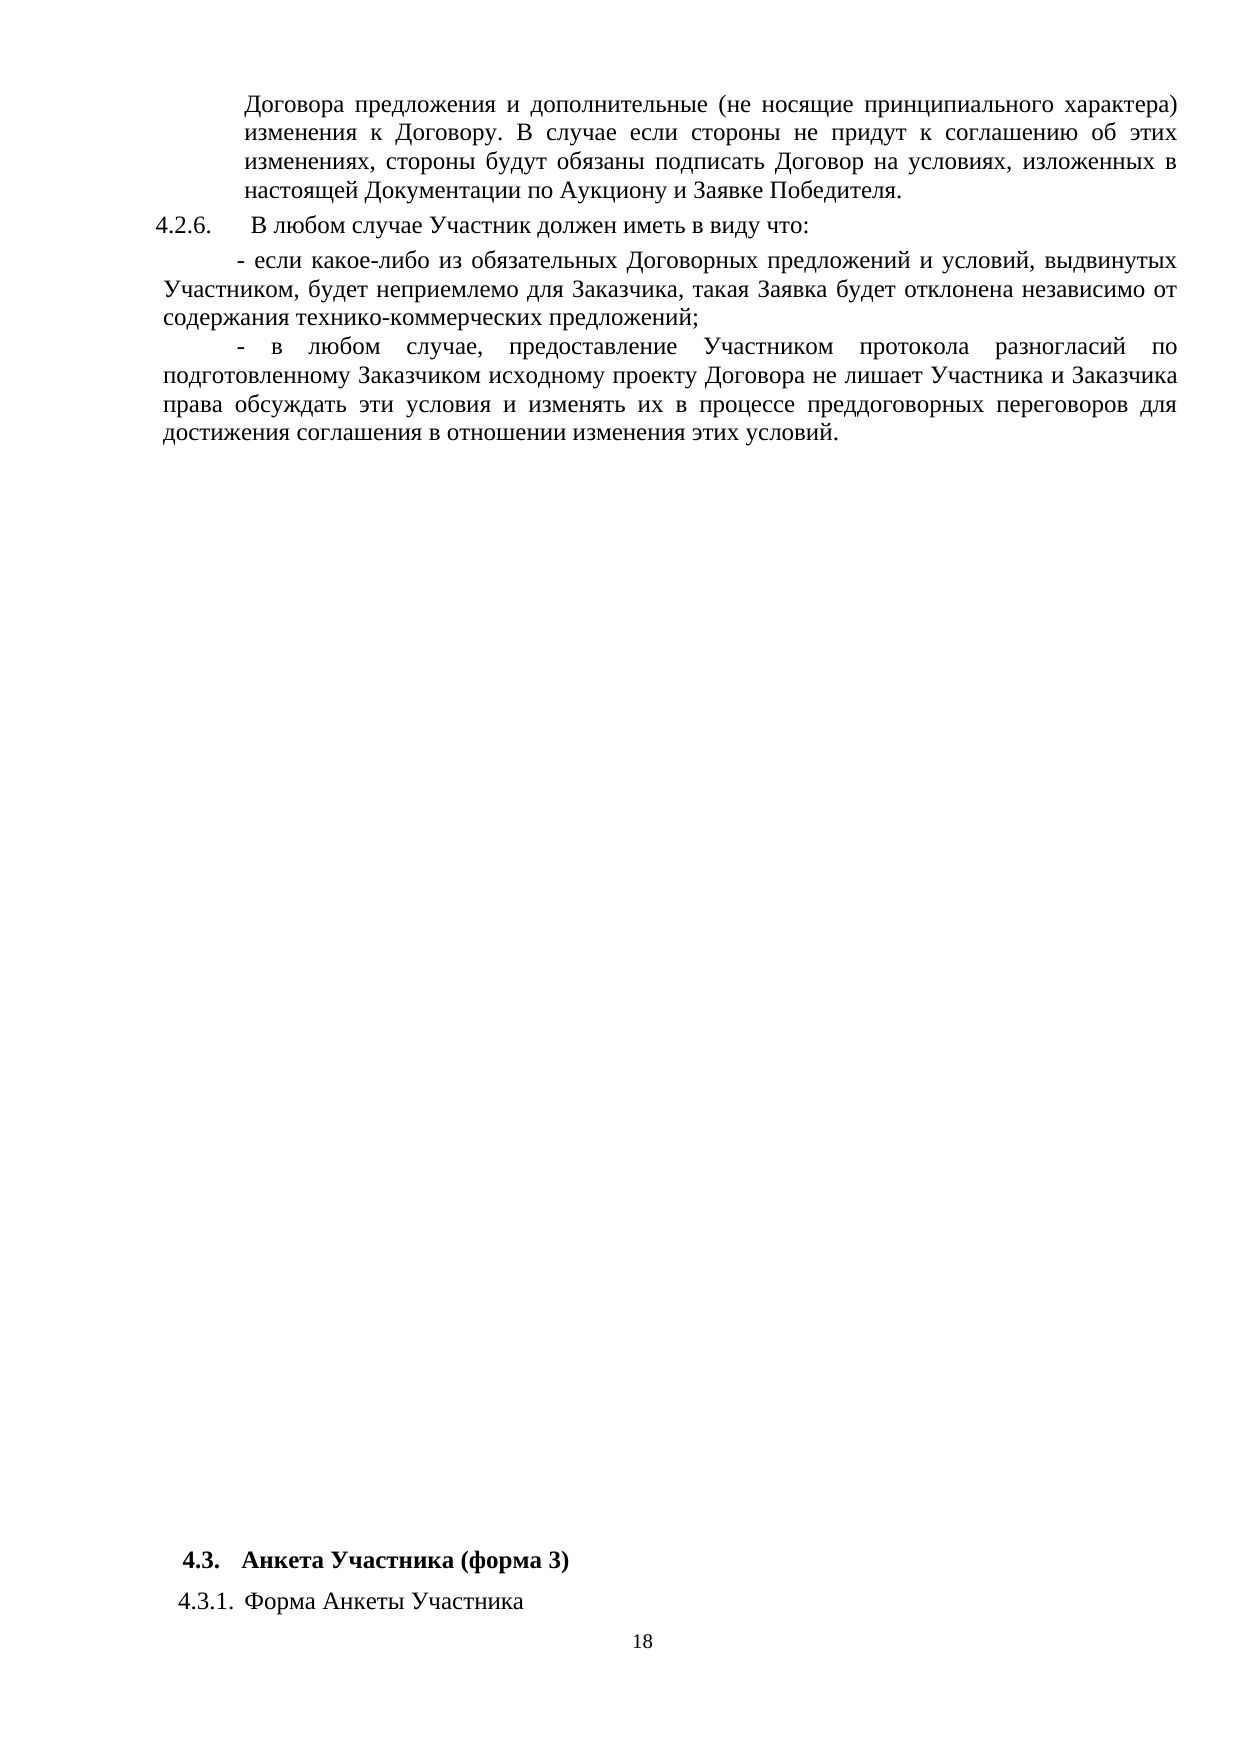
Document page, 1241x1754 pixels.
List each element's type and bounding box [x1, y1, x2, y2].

table_header [144, 89, 1189, 1621]
